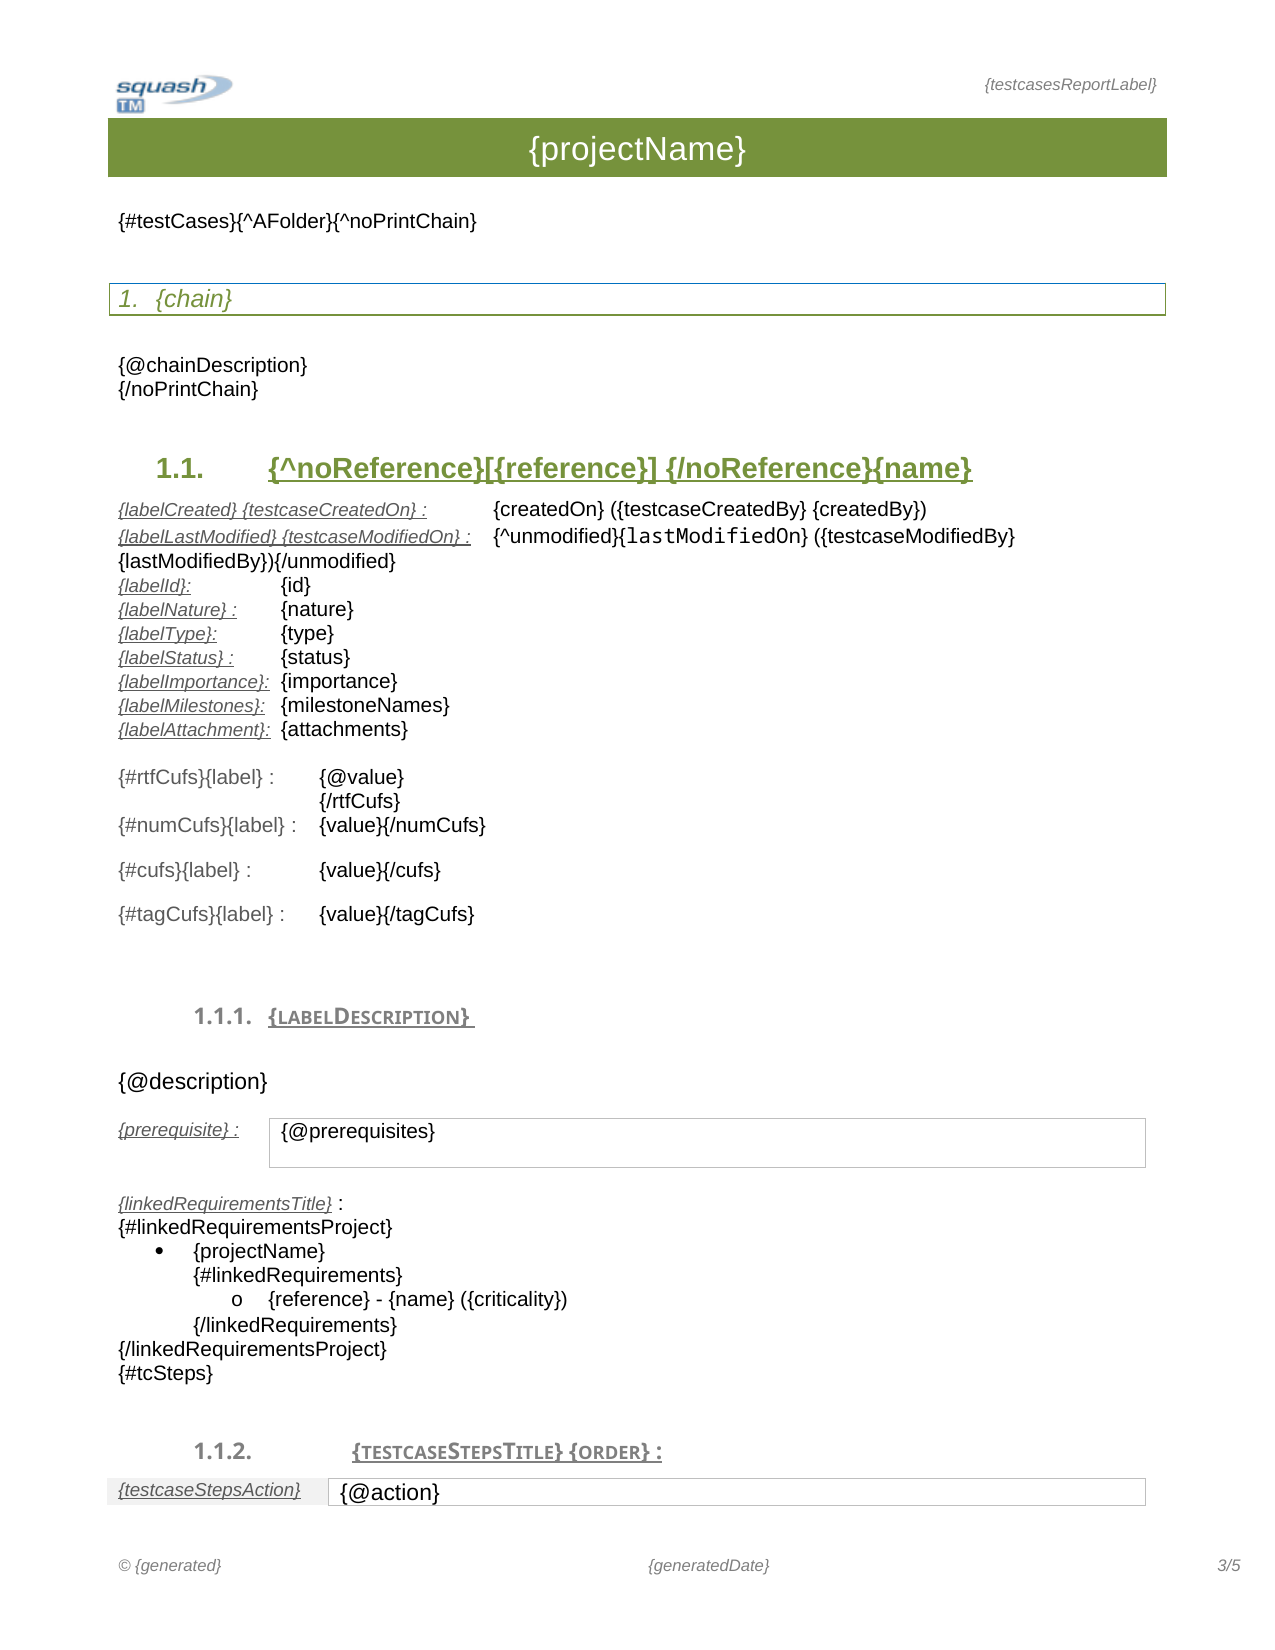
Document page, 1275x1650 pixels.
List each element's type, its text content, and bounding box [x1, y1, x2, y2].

table_header {prerequisite} : [107, 1118, 269, 1166]
text {labelLastModified} {testcaseModifiedOn} : {^unmodified}{lastModifiedOn} ({testcaseModifiedBy} {lastModifiedBy}){/unmodified} [118, 521, 1157, 573]
text {@chainDescription} [118, 353, 1157, 377]
subtitle {testcaseStepsTitle} {order} : [193, 1434, 1157, 1466]
text {@description} [118, 1068, 1157, 1094]
list {reference} - {name} ({criticality}) [231, 1287, 1157, 1313]
text {#testCases}{^AFolder}{^noPrintChain} [118, 209, 1157, 233]
subtitle {^noReference}[{reference}] {/noReference}{name} [156, 451, 1157, 484]
subtitle {labelDescription} [193, 1000, 1157, 1031]
table_cell {value}{/numCufs} [308, 813, 1167, 857]
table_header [107, 1478, 328, 1505]
text {/noPrintChain} [118, 377, 1157, 401]
list {/linkedRequirements} [193, 1313, 1157, 1337]
text {linkedRequirementsTitle} : [118, 1191, 1157, 1215]
table_cell {value}{/cufs} [308, 858, 1167, 902]
picture [111, 69, 237, 117]
text {labelAttachment}: {attachments} [118, 717, 1157, 741]
text {labelStatus} : {status} [118, 645, 1157, 669]
text {labelCreated} {testcaseCreatedOn} : {createdOn} ({testcaseCreatedBy} {createdBy}) [118, 497, 1157, 521]
table_header {#rtfCufs}{label} : [107, 765, 308, 813]
table_header {@prerequisites} [270, 1119, 1145, 1166]
list {#linkedRequirements} [193, 1263, 1157, 1287]
table_cell {#tagCufs}{label} : [107, 902, 308, 926]
text {#linkedRequirementsProject} [118, 1215, 1157, 1239]
table_cell {#cufs}{label} : [107, 858, 308, 902]
table_cell {#numCufs}{label} : [107, 813, 308, 857]
text {labelNature} : {nature} [118, 597, 1157, 621]
table_header {@action} [329, 1479, 1145, 1505]
table_cell {value}{/tagCufs} [308, 902, 1167, 926]
text {labelType}: {type} [118, 621, 1157, 645]
list {projectName} [156, 1239, 1157, 1263]
subtitle {chain} [110, 284, 1165, 314]
text {labelId}: {id} [118, 573, 1157, 597]
text {/linkedRequirementsProject} [118, 1337, 1157, 1361]
table_header {@value} {/rtfCufs} [308, 765, 1167, 813]
text {labelMilestones}: {milestoneNames} [118, 693, 1157, 717]
text {#tcSteps} [118, 1361, 1157, 1384]
text {labelImportance}: {importance} [118, 669, 1157, 693]
title {projectName} [110, 120, 1165, 175]
